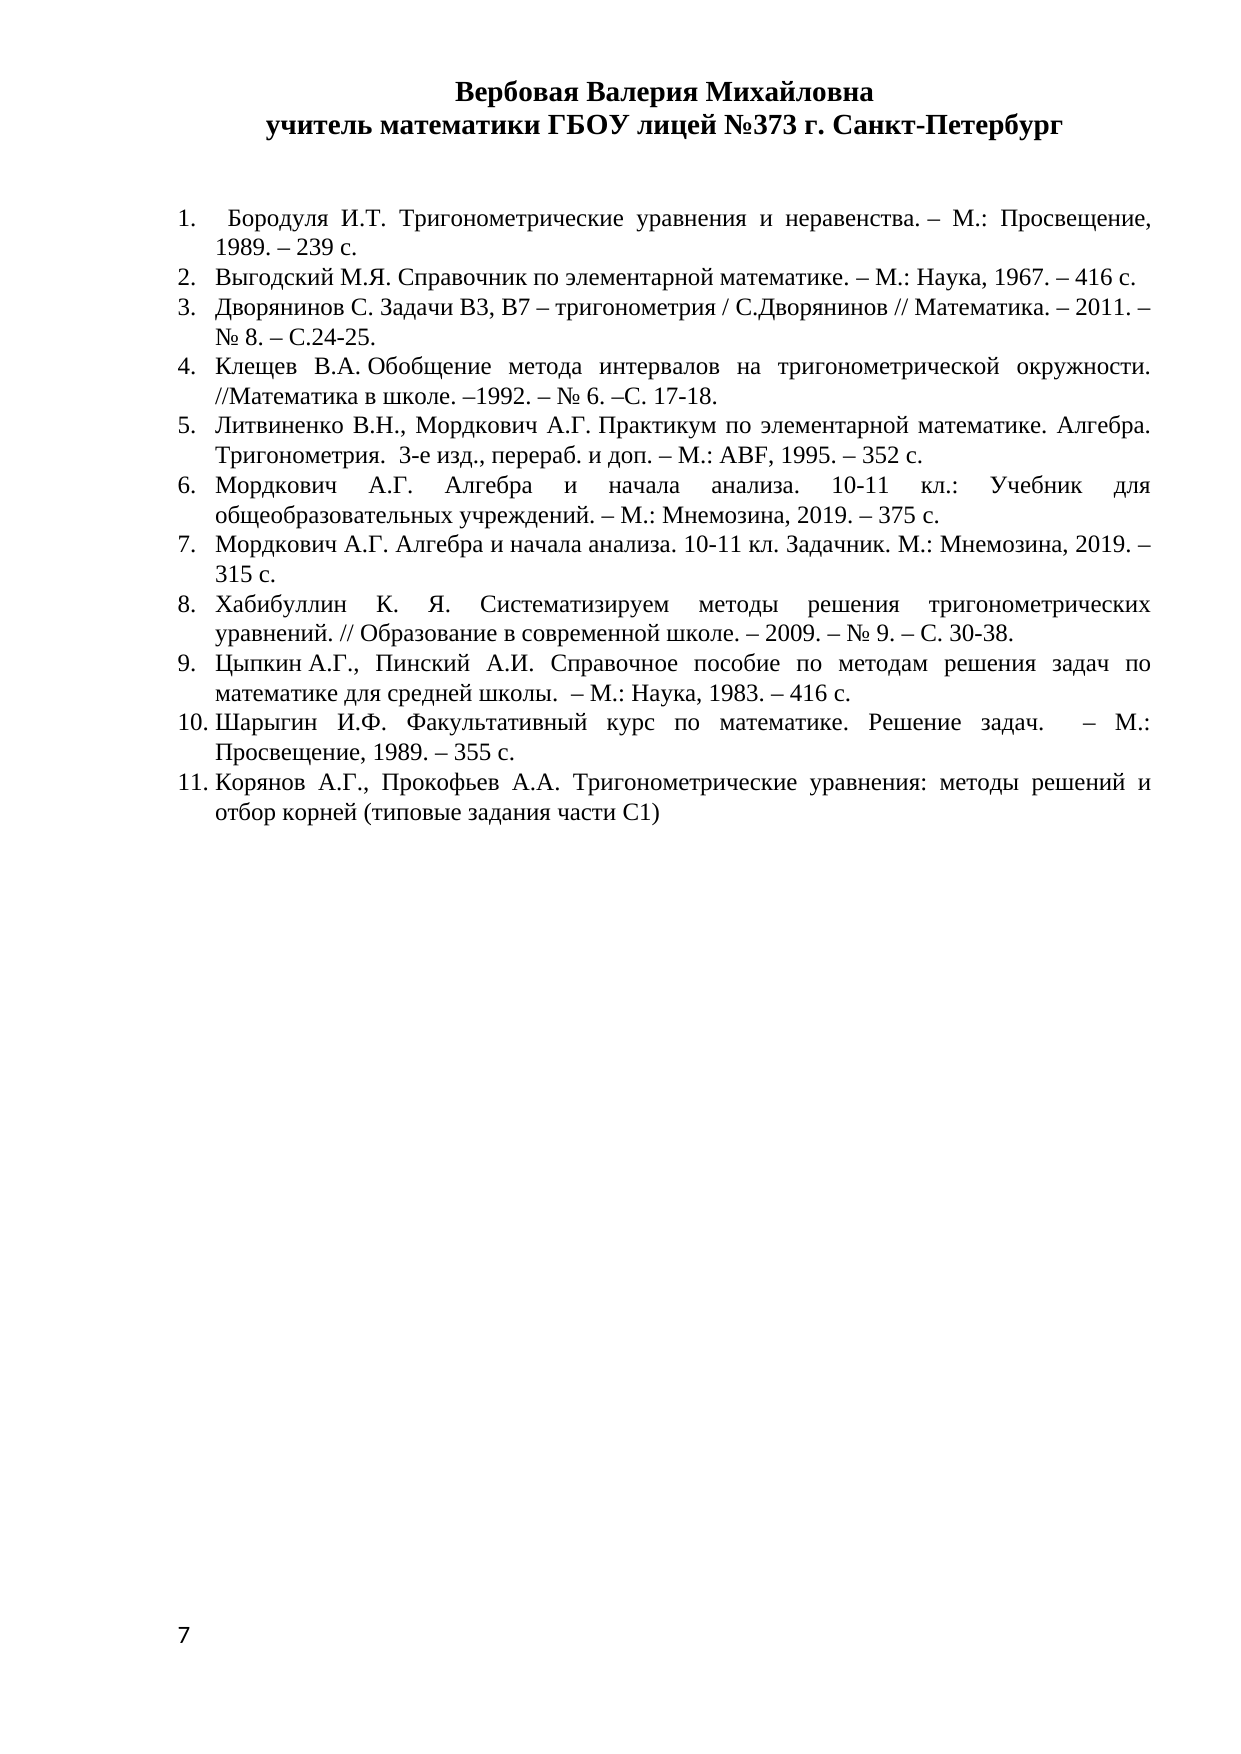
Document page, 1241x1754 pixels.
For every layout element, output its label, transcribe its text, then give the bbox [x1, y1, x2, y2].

list Выгодский М.Я. Справочник по элементарной математике. – М.: Наука, 1967. – 416 с. [177, 261, 1152, 291]
list Мордкович А.Г. Алгебра и начала анализа. 10-11 кл.: Учебник для общеобразовательных учреждений. – М.: Мнемозина, 2019. – 375 с. [177, 469, 1152, 528]
list Бородуля И.Т. Тригонометрические уравнения и неравенства. – М.: Просвещение, 1989. – 239 с. [177, 202, 1152, 261]
list Корянов А.Г., Прокофьев А.А. Тригонометрические уравнения: методы решений и отбор корней (типовые задания части С1) [177, 766, 1152, 825]
list Клещев В.А. Обобщение метода интервалов на тригонометрической окружности. //Математика в школе. –1992. – № 6. –С. 17-18. [177, 350, 1152, 410]
list Хабибуллин К. Я. Систематизируем методы решения тригонометрических уравнений. // Образование в современной школе. – 2009. – № 9. – С. 30-38. [177, 588, 1152, 647]
list Мордкович А.Г. Алгебра и начала анализа. 10-11 кл. Задачник. М.: Мнемозина, 2019. – 315 с. [177, 528, 1152, 588]
list Шарыгин И.Ф. Факультативный курс по математике. Решение задач. – М.: Просвещение, 1989. – 355 с. [177, 707, 1152, 766]
list Дворянинов С. Задачи В3, В7 – тригонометрия / С.Дворянинов // Математика. – 2011. – № 8. – С.24-25. [177, 291, 1152, 350]
list Литвиненко В.Н., Мордкович А.Г. Практикум по элементарной математике. Алгебра. Тригонометрия. 3-е изд., перераб. и доп. – М.: ABF, 1995. – 352 с. [177, 410, 1152, 469]
list Цыпкин А.Г., Пинский А.И. Справочное пособие по методам решения задач по математике для средней школы. – М.: Наука, 1983. – 416 с. [177, 647, 1152, 707]
